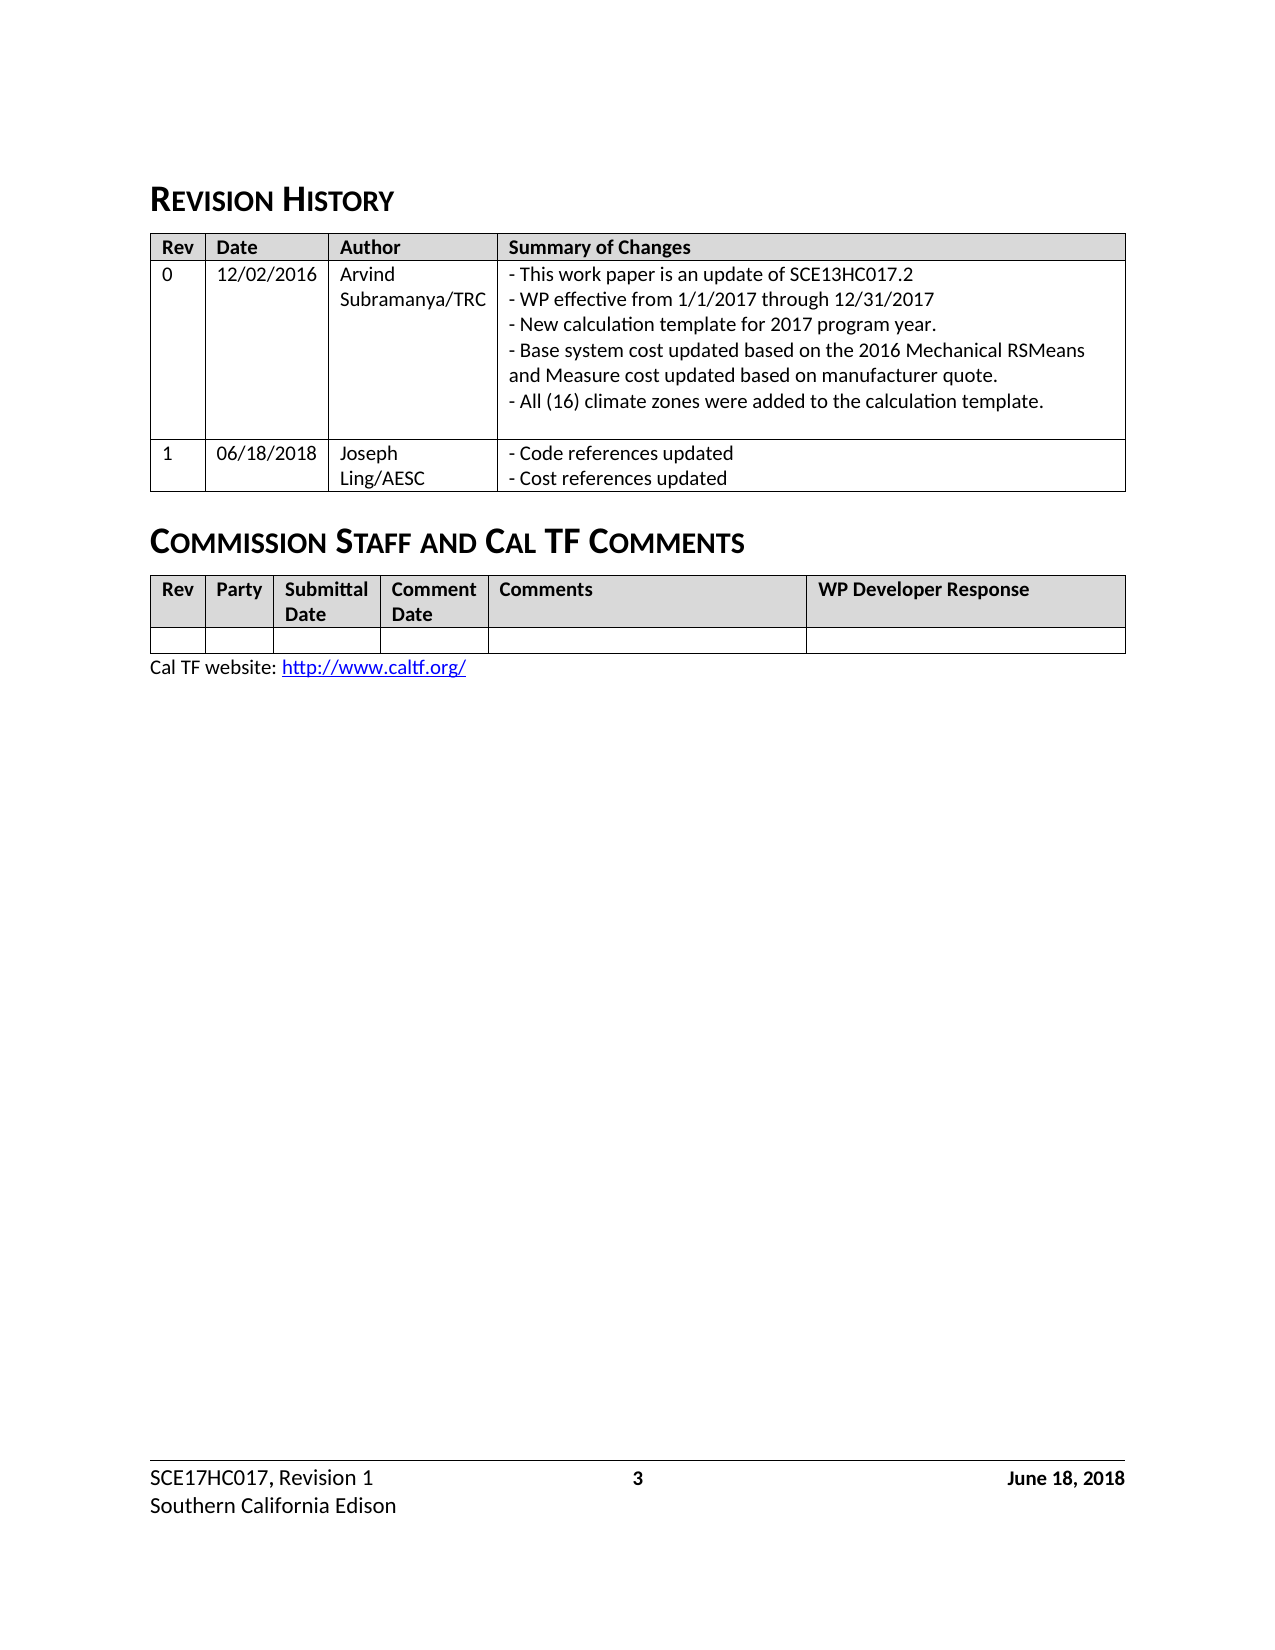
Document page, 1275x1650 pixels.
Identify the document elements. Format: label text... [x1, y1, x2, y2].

table_cell [274, 628, 380, 653]
table_cell Arvind Subramanya/TRC [329, 261, 497, 439]
table_header WP Developer Response [807, 576, 1125, 627]
table_cell 12/02/2016 [206, 261, 328, 439]
table_cell [489, 628, 806, 653]
table_header Rev [151, 234, 205, 260]
subtitle Commission Staff and Cal TF Comments [150, 517, 1125, 562]
table_cell [151, 628, 205, 653]
table_cell 0 [151, 261, 205, 439]
table_header Author [329, 234, 497, 260]
table_header Date [206, 234, 328, 260]
table_cell - This work paper is an update of SCE13HC017.2 - WP effective from 1/1/2017 through 12/31/2017 - New calculation template for 2017 program year. - Base system cost updated based on the 2016 Mechanical RSMeans and Measure cost updated based on manufacturer quote. - All (16) climate zones were added to the calculation template. [498, 261, 1125, 439]
table_header Rev [151, 576, 205, 627]
table_header Comment Date [381, 576, 488, 627]
table_header Party [206, 576, 273, 627]
table_cell 1 [151, 440, 205, 491]
table_cell 06/18/2018 [206, 440, 328, 491]
table_header Summary of Changes [498, 234, 1125, 260]
table_cell - Code references updated - Cost references updated [498, 440, 1125, 491]
table_header Submittal Date [274, 576, 380, 627]
table_cell [381, 628, 488, 653]
table_cell [206, 628, 273, 653]
table_cell [807, 628, 1125, 653]
text Cal TF website: http://www.caltf.org/ [150, 654, 1125, 680]
table_cell Joseph Ling/AESC [329, 440, 497, 491]
subtitle Revision History [150, 175, 1125, 221]
table_header Comments [489, 576, 806, 627]
